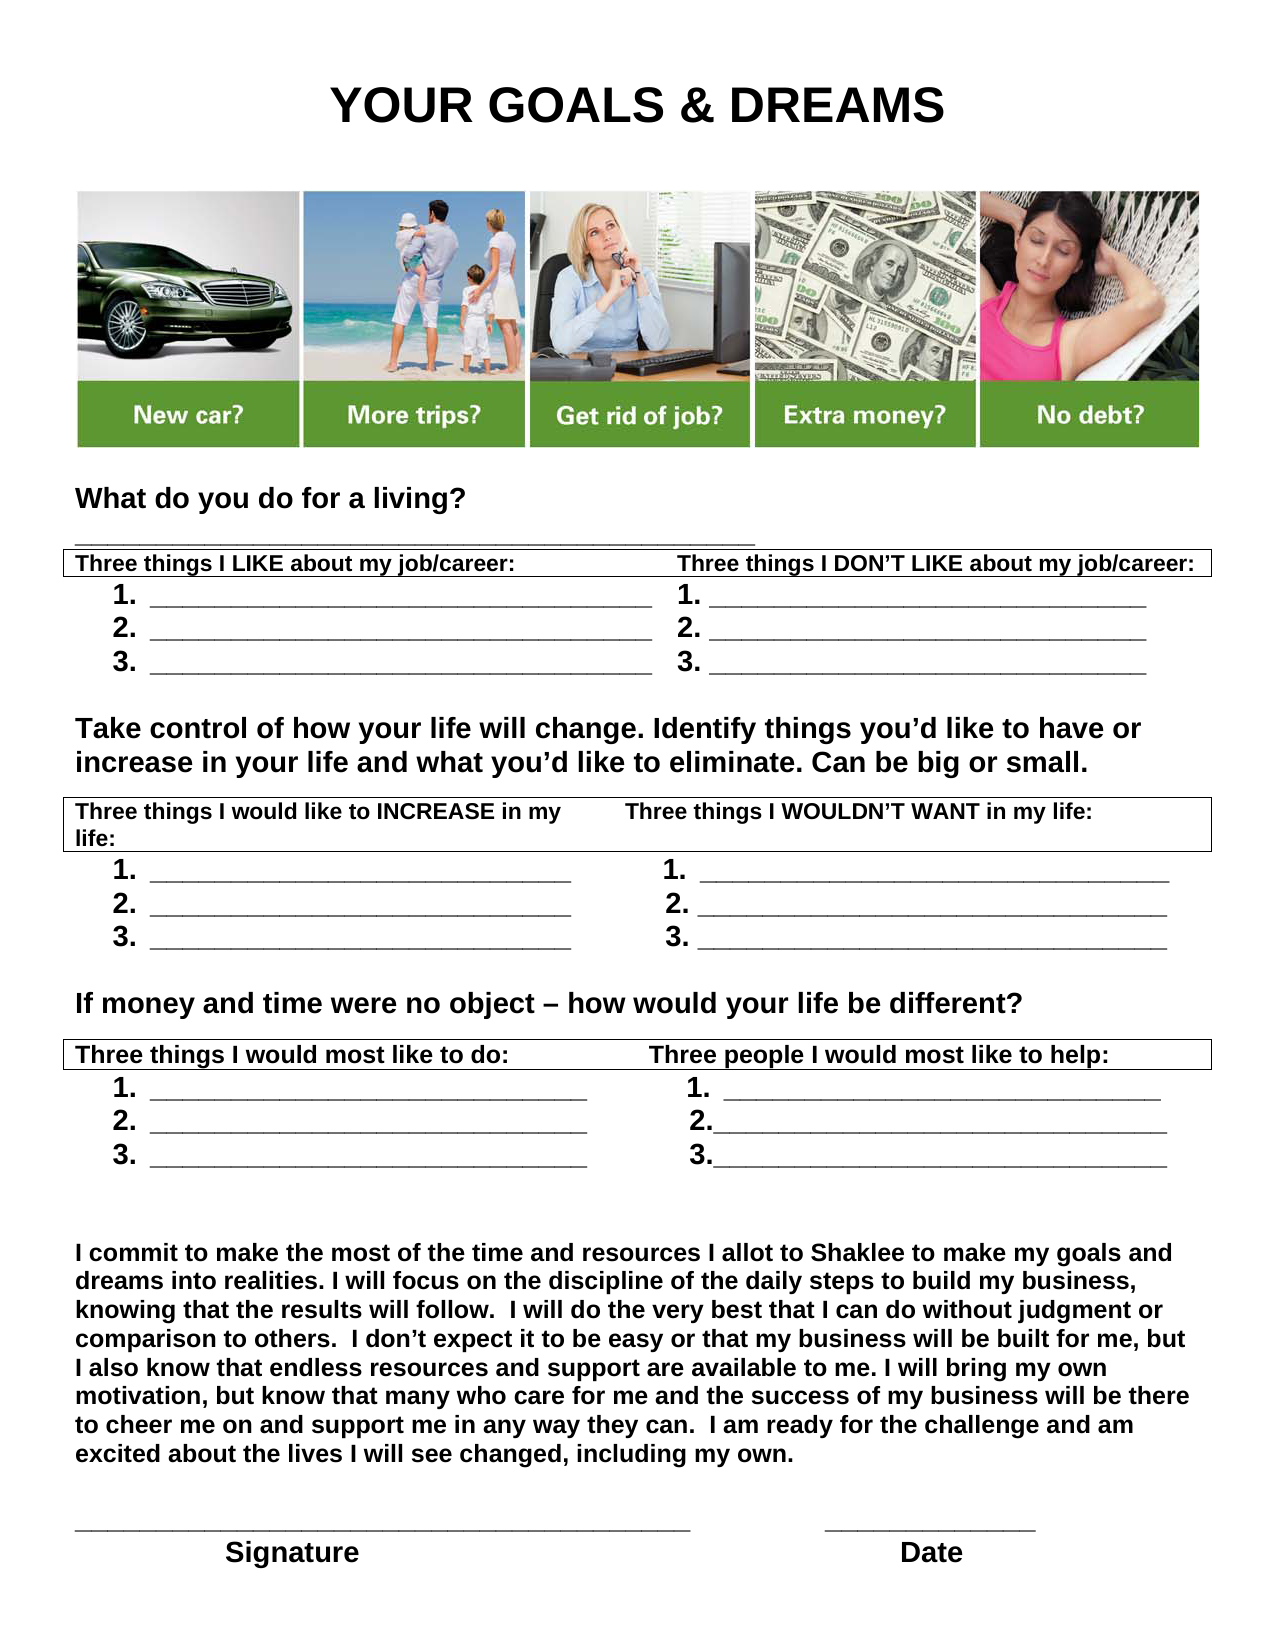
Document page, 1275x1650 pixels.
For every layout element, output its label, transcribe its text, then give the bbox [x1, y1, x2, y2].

text What do you do for a living? [75, 481, 1200, 515]
table_header Three things I would most like to do: [64, 1040, 637, 1069]
table_cell 2. ___________________________ [666, 610, 1211, 644]
table_header Three things I WOULDN’T WANT in my life: [614, 798, 1211, 851]
table_cell __________________________ [64, 886, 613, 919]
table_cell _______________________________ [64, 644, 666, 677]
table_cell 3. _____________________________ [614, 919, 1211, 953]
text YOUR GOALS & DREAMS [75, 75, 1200, 132]
table_cell ___________________________ [638, 1070, 1211, 1103]
table_cell 2. _____________________________ [614, 886, 1211, 919]
table_header Three things I LIKE about my job/career: [64, 550, 666, 576]
text I commit to make the most of the time and resources I allot to Shaklee to make my goals and dreams into realities. I will focus on the discipline of the daily steps to build my business, knowing that the results will follow. I will do the very best that I can do without judgment or comparison to others. I don’t expect it to be easy or that my business will be built for me, but I also know that endless resources and support are available to me. I will bring my own motivation, but know that many who care for me and the success of my business will be there to cheer me on and support me in any way they can. I am ready for the challenge and am excited about the lives I will see changed, including my own. [75, 1237, 1200, 1467]
table_cell __________________________ [64, 919, 613, 953]
table_header Three things I DON’T LIKE about my job/career: [666, 550, 1211, 576]
text Take control of how your life will change. Identify things you’d like to have or increase in your life and what you’d like to eliminate. Can be big or small. [75, 711, 1200, 778]
table_cell ___________________________ [64, 1103, 637, 1137]
table_header Three people I would most like to help: [638, 1040, 1211, 1069]
table_cell _______________________________ [64, 577, 666, 610]
text Signature Date [75, 1534, 1200, 1568]
table_cell 2.____________________________ [638, 1103, 1211, 1137]
table_cell 1. ___________________________ [666, 577, 1211, 610]
text If money and time were no object – how would your life be different? [75, 986, 1200, 1020]
table_cell ___________________________ [64, 1137, 637, 1170]
table_cell ___________________________ [64, 1070, 637, 1103]
table_cell __________________________ [64, 852, 613, 886]
text ______________________________________ _____________ [75, 1501, 1200, 1534]
table_header Three things I would like to INCREASE in my life: [64, 798, 613, 851]
table_cell 3. ___________________________ [666, 644, 1211, 677]
table_cell _______________________________ [64, 610, 666, 644]
text __________________________________________ [75, 515, 1200, 548]
table_cell _____________________________ [614, 852, 1211, 886]
table_cell 3.____________________________ [638, 1137, 1211, 1170]
